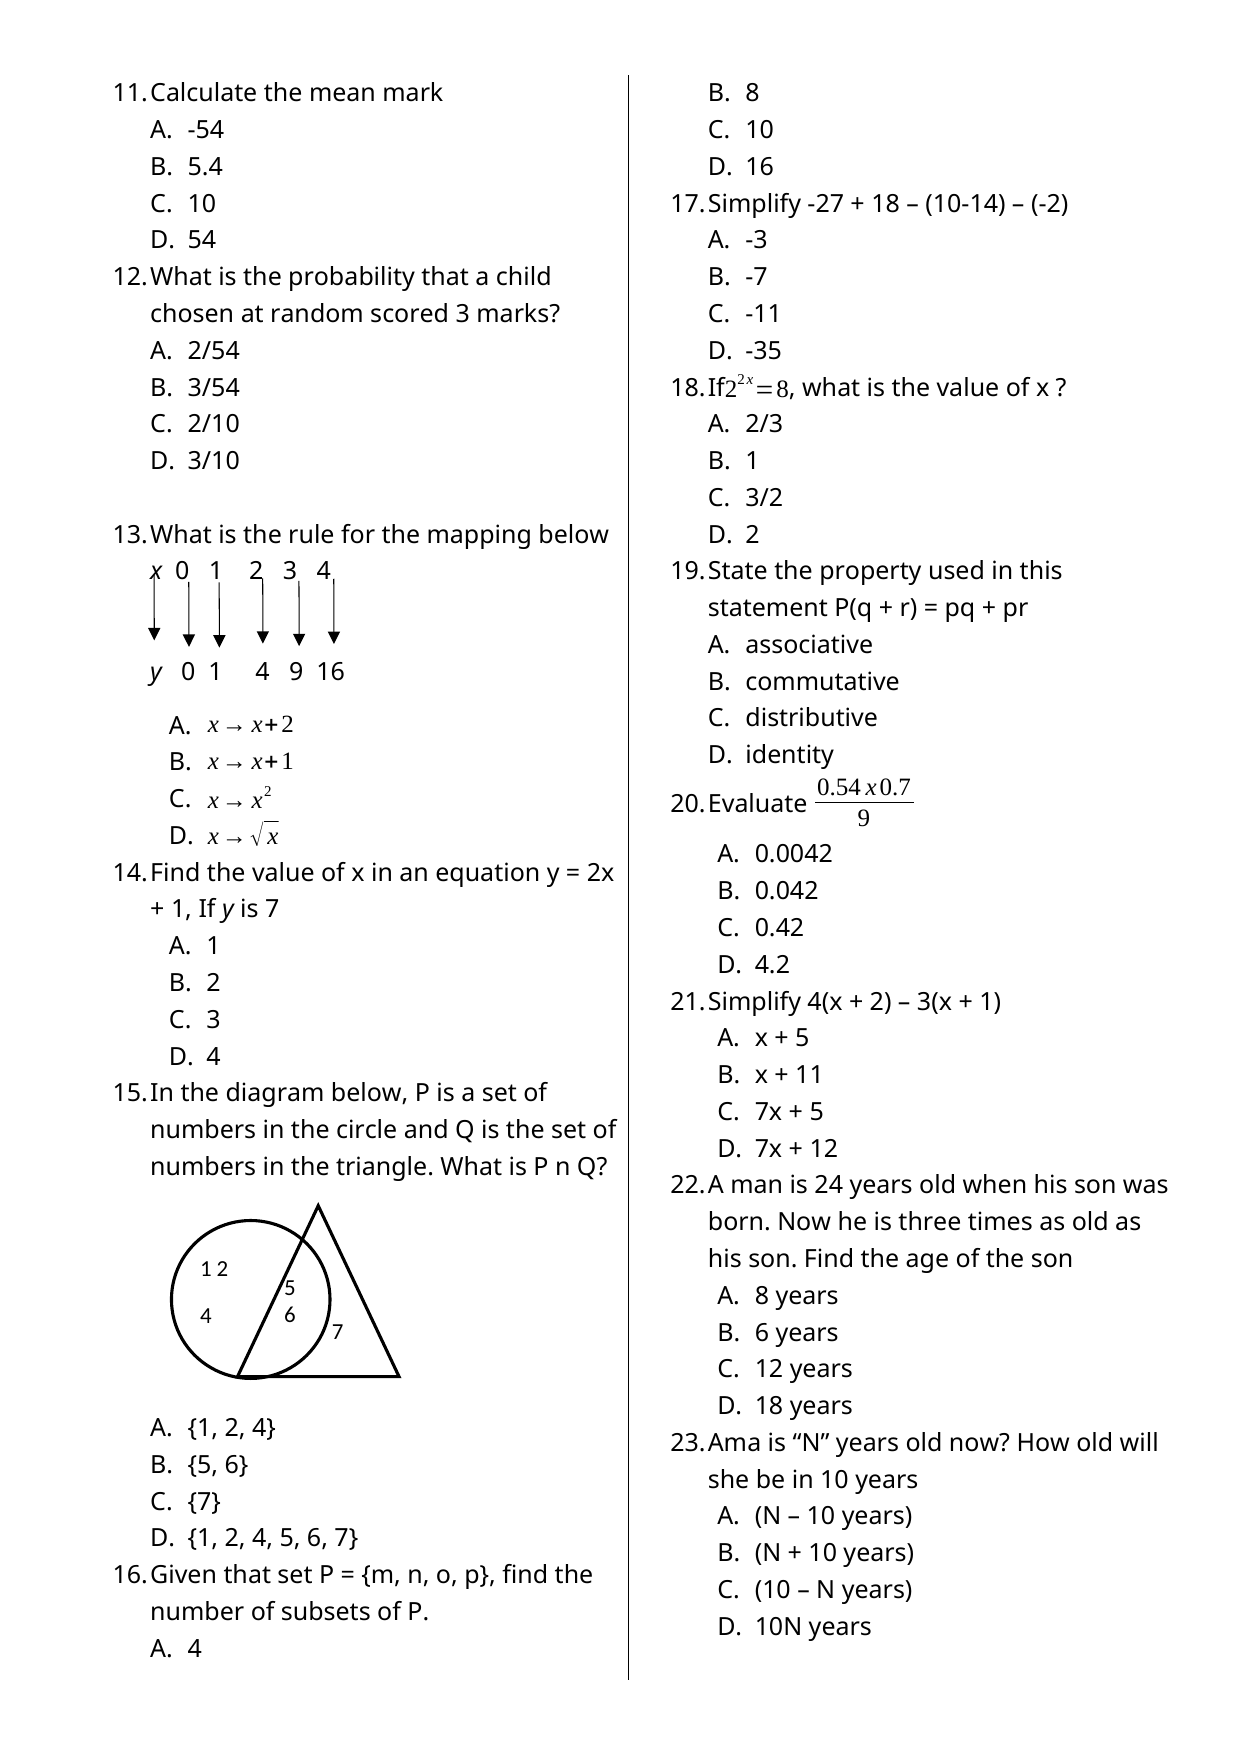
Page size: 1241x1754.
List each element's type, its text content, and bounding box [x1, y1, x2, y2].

list Calculate the mean mark [112, 75, 623, 109]
list Evaluate [670, 774, 1181, 833]
list 0.42 [717, 910, 1181, 944]
text y 0 1 4 9 16 [75, 654, 623, 688]
list State the property used in this statement P(q + r) = pq + pr [670, 553, 1181, 624]
list commutative [708, 663, 1181, 697]
list (N + 10 years) [717, 1535, 1181, 1569]
list 3/54 [150, 369, 623, 403]
list {1, 2, 4, 5, 6, 7} [150, 1520, 623, 1554]
list x + 11 [717, 1057, 1181, 1091]
list Given that set P = {m, n, o, p}, find the number of subsets of P. [112, 1557, 623, 1628]
list 2/10 [150, 406, 623, 440]
list What is the rule for the mapping below [112, 516, 623, 550]
list In the diagram below, P is a set of numbers in the circle and Q is the set of numbers in the triangle. What is P n Q? [112, 1075, 623, 1183]
list associative [708, 627, 1181, 661]
list 8 years [717, 1277, 1181, 1311]
list {1, 2, 4} [150, 1410, 623, 1444]
list x + 5 [717, 1020, 1181, 1054]
list A man is 24 years old when his son was born. Now he is three times as old as his son. Find the age of the son [670, 1167, 1181, 1275]
list 4.2 [717, 946, 1181, 981]
list 2/54 [150, 332, 623, 366]
list 6 years [717, 1314, 1181, 1348]
list Simplify 4(x + 2) – 3(x + 1) [670, 983, 1181, 1017]
list -3 [708, 222, 1181, 256]
list -7 [708, 259, 1181, 293]
list If, what is the value of x ? [670, 369, 1181, 403]
list What is the probability that a child chosen at random scored 3 marks? [112, 259, 623, 330]
list identity [708, 737, 1181, 771]
list -35 [708, 332, 1181, 366]
list 10N years [717, 1608, 1181, 1642]
list 10 [708, 112, 1181, 146]
list 2/3 [708, 406, 1181, 440]
list 2 [708, 516, 1181, 550]
list 7x + 12 [717, 1130, 1181, 1164]
list -54 [150, 112, 623, 146]
list (10 – N years) [717, 1572, 1181, 1606]
list 0.0042 [717, 836, 1181, 870]
list 5.4 [150, 148, 623, 183]
list 3/10 [150, 443, 623, 477]
list (N – 10 years) [717, 1498, 1181, 1532]
list {5, 6} [150, 1446, 623, 1481]
list 7x + 5 [717, 1093, 1181, 1128]
list 18 years [717, 1388, 1181, 1422]
list Ama is “N” years old now? How old will she be in 10 years [670, 1424, 1181, 1495]
list 4 [169, 1038, 623, 1072]
list {7} [150, 1483, 623, 1517]
list 1 [169, 928, 623, 962]
list 54 [150, 222, 623, 256]
list 4 [150, 1630, 623, 1664]
list x 0 1 2 3 4 [150, 553, 623, 587]
list Find the value of x in an equation y = 2x + 1, If y is 7 [112, 854, 623, 925]
list 2 [169, 965, 623, 999]
list Simplify -27 + 18 – (10-14) – (-2) [670, 185, 1181, 219]
list 8 [708, 75, 1181, 109]
list 10 [150, 185, 623, 219]
list distributive [708, 700, 1181, 734]
list -11 [708, 296, 1181, 330]
list 12 years [717, 1351, 1181, 1385]
list 3/2 [708, 479, 1181, 513]
list 3 [169, 1001, 623, 1036]
list 1 [708, 443, 1181, 477]
list 0.042 [717, 873, 1181, 907]
list 16 [708, 148, 1181, 183]
